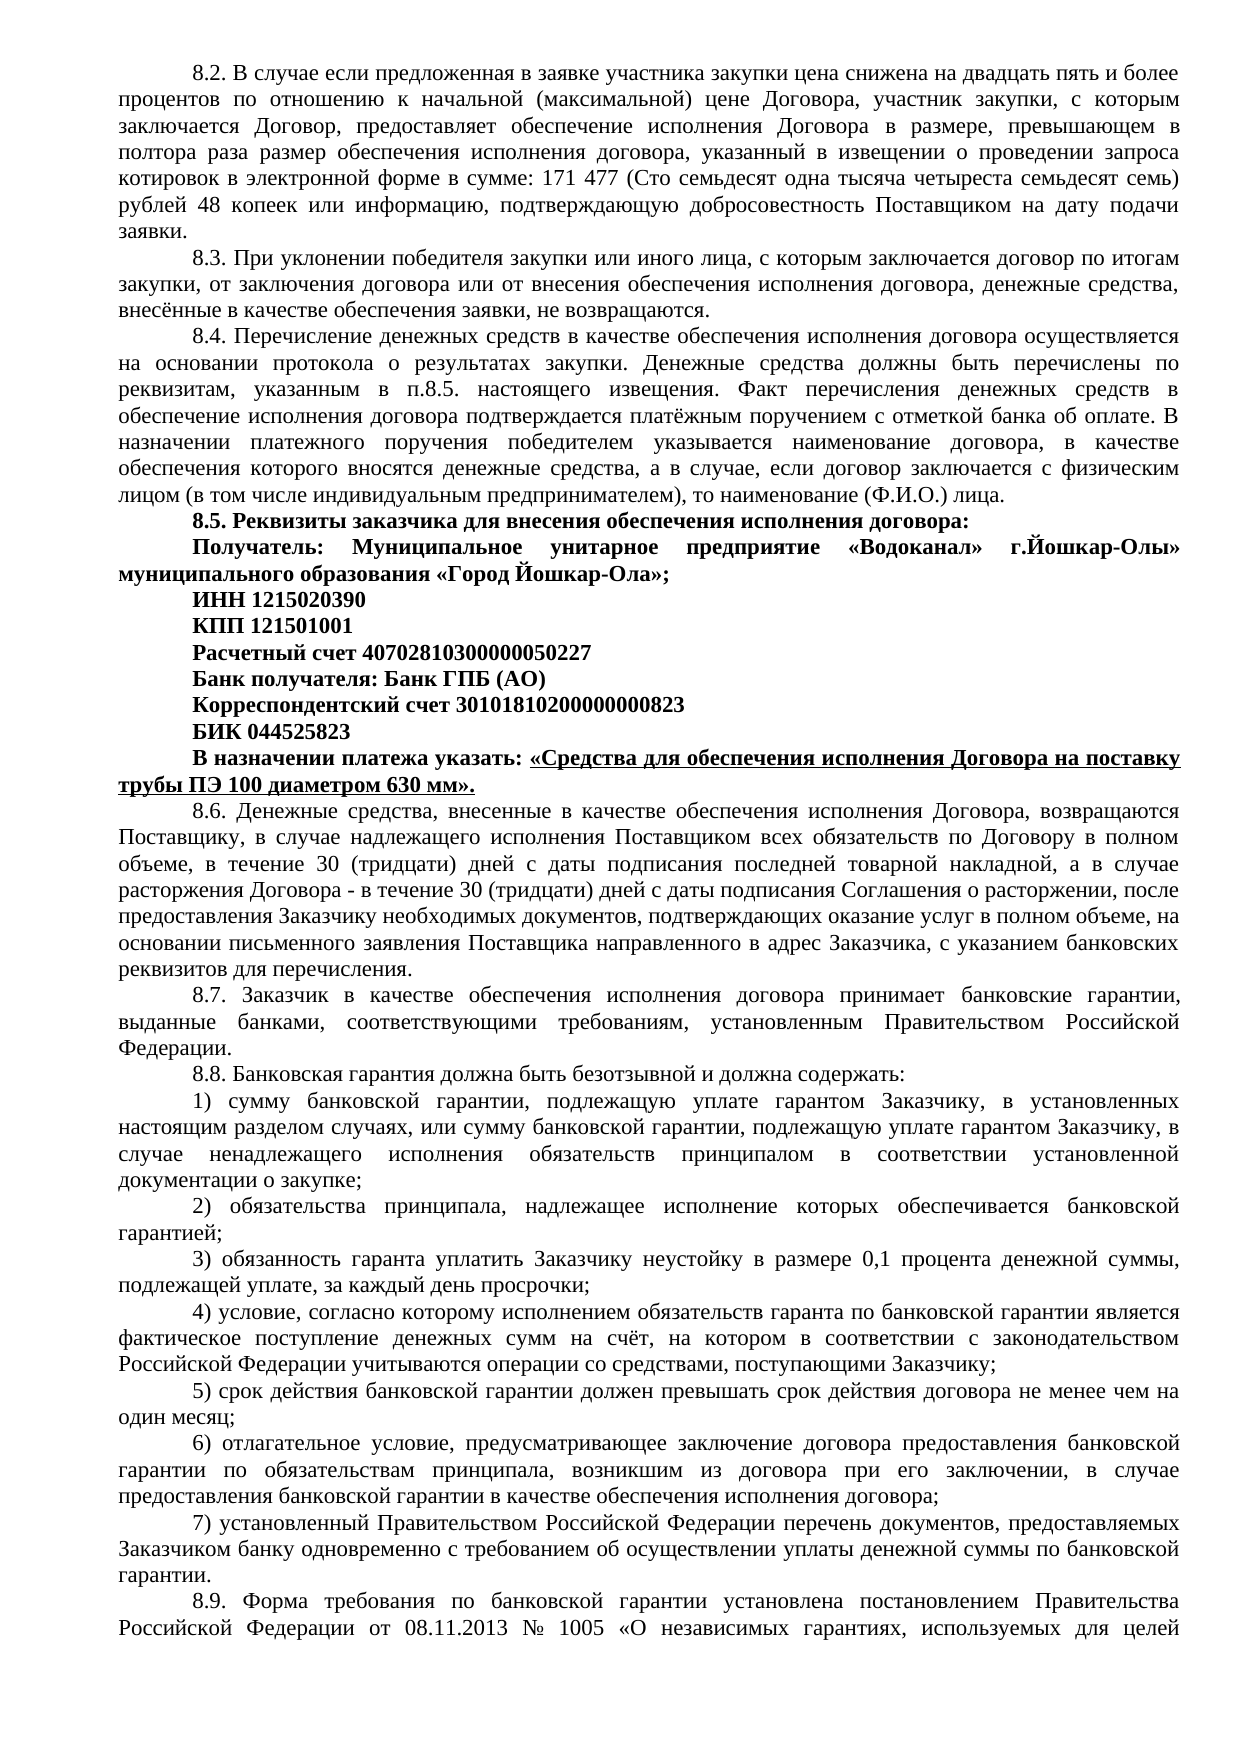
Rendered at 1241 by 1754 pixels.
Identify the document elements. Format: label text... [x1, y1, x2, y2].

text Банк получателя: Банк ГПБ (АО) [118, 665, 1181, 692]
text Расчетный счет 40702810300000050227 [118, 639, 1181, 665]
text 4) условие, согласно которому исполнением обязательств гаранта по банковской гарантии является фактическое поступление денежных сумм на счёт, на котором в соответствии с законодательством Российской Федерации учитываются операции со средствами, поступающими Заказчику; [118, 1298, 1181, 1377]
text 2) обязательства принципала, надлежащее исполнение которых обеспечивается банковской гарантией; [118, 1192, 1181, 1245]
text В назначении платежа указать: «Средства для обеспечения исполнения Договора на поставку трубы ПЭ 100 диаметром 630 мм». [118, 744, 1181, 797]
text 8.2. В случае если предложенная в заявке участника закупки цена снижена на двадцать пять и более процентов по отношению к начальной (максимальной) цене Договора, участник закупки, с которым заключается Договор, предоставляет обеспечение исполнения Договора в размере, превышающем в полтора раза размер обеспечения исполнения договора, указанный в извещении о проведении запроса котировок в электронной форме в сумме: 171 477 (Сто семьдесят одна тысяча четыреста семьдесят семь) рублей 48 копеек или информацию, подтверждающую добросовестность Поставщиком на дату подачи заявки. [118, 59, 1181, 243]
text 3) обязанность гаранта уплатить Заказчику неустойку в размере 0,1 процента денежной суммы, подлежащей уплате, за каждый день просрочки; [118, 1245, 1181, 1298]
text БИК 044525823 [118, 718, 1181, 744]
text 5) срок действия банковской гарантии должен превышать срок действия договора не менее чем на один месяц; [118, 1377, 1181, 1429]
text Корреспондентский счет 30101810200000000823 [118, 692, 1181, 718]
text 8.7. Заказчик в качестве обеспечения исполнения договора принимает банковские гарантии, выданные банками, соответствующими требованиям, установленным Правительством Российской Федерации. [118, 981, 1181, 1061]
text 8.3. При уклонении победителя закупки или иного лица, с которым заключается договор по итогам закупки, от заключения договора или от внесения обеспечения исполнения договора, денежные средства, внесённые в качестве обеспечения заявки, не возвращаются. [118, 243, 1181, 323]
text КПП 121501001 [118, 612, 1181, 639]
text 8.6. Денежные средства, внесенные в качестве обеспечения исполнения Договора, возвращаются Поставщику, в случае надлежащего исполнения Поставщиком всех обязательств по Договору в полном объеме, в течение 30 (тридцати) дней с даты подписания последней товарной накладной, а в случае расторжения Договора - в течение 30 (тридцати) дней с даты подписания Соглашения о расторжении, после предоставления Заказчику необходимых документов, подтверждающих оказание услуг в полном объеме, на основании письменного заявления Поставщика направленного в адрес Заказчика, с указанием банковских реквизитов для перечисления. [118, 797, 1181, 981]
text ИНН 1215020390 [118, 586, 1181, 612]
text 6) отлагательное условие, предусматривающее заключение договора предоставления банковской гарантии по обязательствам принципала, возникшим из договора при его заключении, в случае предоставления банковской гарантии в качестве обеспечения исполнения договора; [118, 1429, 1181, 1508]
text Получатель: Муниципальное унитарное предприятие «Водоканал» г.Йошкар-Олы» муниципального образования «Город Йошкар-Ола»; [118, 533, 1181, 586]
text 1) сумму банковской гарантии, подлежащую уплате гарантом Заказчику, в установленных настоящим разделом случаях, или сумму банковской гарантии, подлежащую уплате гарантом Заказчику, в случае ненадлежащего исполнения обязательств принципалом в соответствии установленной документации о закупке; [118, 1087, 1181, 1192]
text 8.5. Реквизиты заказчика для внесения обеспечения исполнения договора: [118, 507, 1181, 533]
text 7) установленный Правительством Российской Федерации перечень документов, предоставляемых Заказчиком банку одновременно с требованием об осуществлении уплаты денежной суммы по банковской гарантии. [118, 1508, 1181, 1588]
text 8.8. Банковская гарантия должна быть безотзывной и должна содержать: [118, 1061, 1181, 1087]
text 8.4. Перечисление денежных средств в качестве обеспечения исполнения договора осуществляется на основании протокола о результатах закупки. Денежные средства должны быть перечислены по реквизитам, указанным в п.8.5. настоящего извещения. Факт перечисления денежных средств в обеспечение исполнения договора подтверждается платёжным поручением с отметкой банка об оплате. В назначении платежного поручения победителем указывается наименование договора, в качестве обеспечения которого вносятся денежные средства, а в случае, если договор заключается с физическим лицом (в том числе индивидуальным предпринимателем), то наименование (Ф.И.О.) лица. [118, 323, 1181, 507]
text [118, 1588, 1181, 1640]
